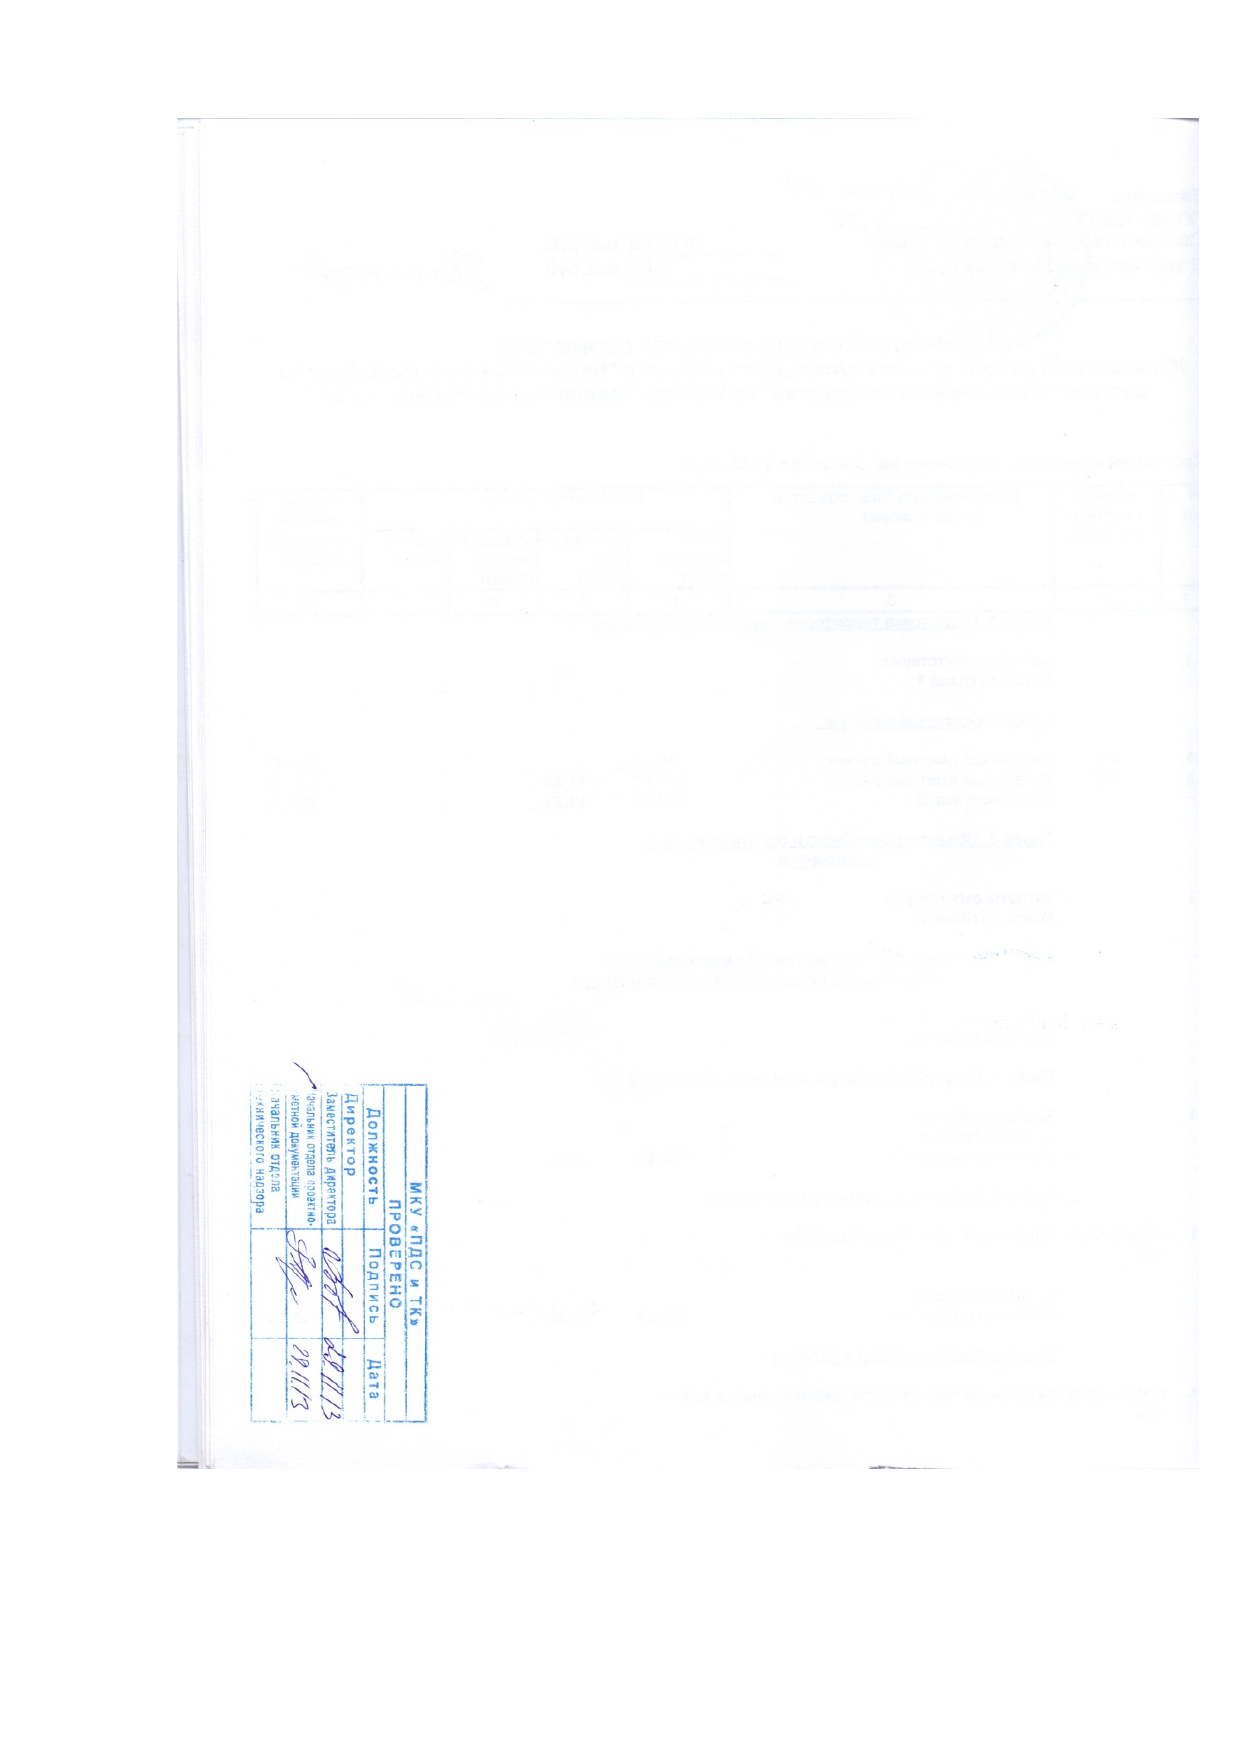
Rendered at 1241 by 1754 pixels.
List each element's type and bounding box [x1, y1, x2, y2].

picture [177, 118, 1199, 1469]
